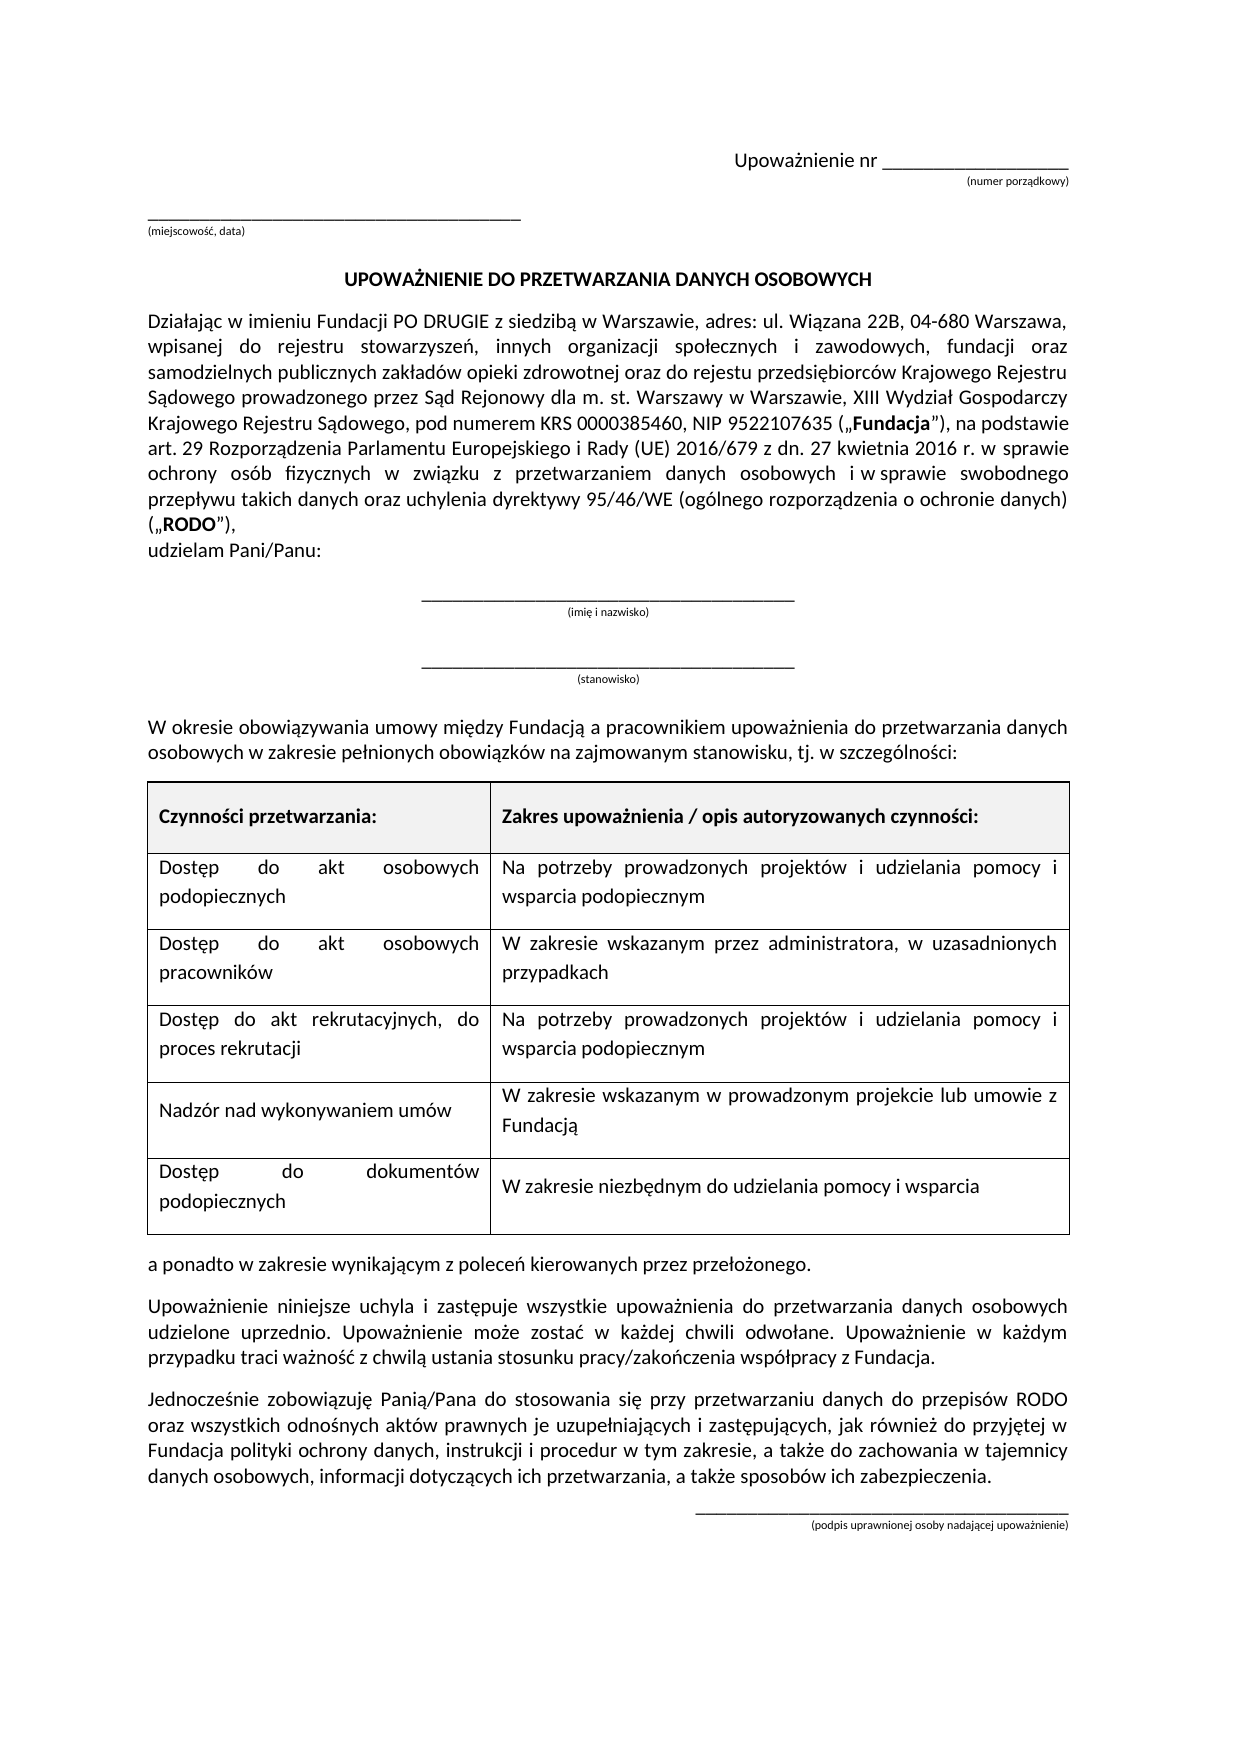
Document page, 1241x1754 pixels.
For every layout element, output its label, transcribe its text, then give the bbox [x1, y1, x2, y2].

table_header Upoważnienie nr __________________ (numer porządkowy) ____________________________________ (miejscowość, data) UPOWAŻNIENIE DO PRZETWARZANIA DANYCH OSOBOWYCH Działając w imieniu Fundacji PO DRUGIE z siedzibą w Warszawie, adres: ul. Wiązana 22B, 04-680 Warszawa, wpisanej do rejestru stowarzyszeń, innych organizacji społecznych i zawodowych, fundacji oraz samodzielnych publicznych zakładów opieki zdrowotnej oraz do rejestu przedsiębiorców Krajowego Rejestru Sądowego prowadzonego przez Sąd Rejonowy dla m. st. Warszawy w Warszawie, XIII Wydział Gospodarczy Krajowego Rejestru Sądowego, pod numerem KRS 0000385460, NIP 9522107635 („Fundacja”), na podstawie art. 29 Rozporządzenia Parlamentu Europejskiego i Rady (UE) 2016/679 z dn. 27 kwietnia 2016 r. w sprawie ochrony osób fizycznych w związku z przetwarzaniem danych osobowych i w sprawie swobodnego przepływu takich danych oraz uchylenia dyrektywy 95/46/WE (ogólnego rozporządzenia o ochronie danych) („RODO”), udzielam Pani/Panu: ____________________________________ (imię i nazwisko) ____________________________________ (stanowisko) W okresie obowiązywania umowy między Fundacją a pracownikiem upoważnienia do przetwarzania danych osobowych w zakresie pełnionych obowiązków na zajmowanym stanowisku, tj. w szczególności: a ponadto w zakresie wynikającym z poleceń kierowanych przez przełożonego. Upoważnienie niniejsze uchyla i zastępuje wszystkie upoważnienia do przetwarzania danych osobowych udzielone uprzednio. Upoważnienie może zostać w każdej chwili odwołane. Upoważnienie w każdym przypadku traci ważność z chwilą ustania stosunku pracy/zakończenia współpracy z Fundacja. Jednocześnie zobowiązuję Panią/Pana do stosowania się przy przetwarzaniu danych do przepisów RODO oraz wszystkich odnośnych aktów prawnych je uzupełniających i zastępujących, jak również do przyjętej w Fundacja polityki ochrony danych, instrukcji i procedur w tym zakresie, a także do zachowania w tajemnicy danych osobowych, informacji dotyczących ich przetwarzania, a także sposobów ich zabezpieczenia. ____________________________________ (podpis uprawnionej osoby nadającej upoważnienie) [136, 148, 1080, 1560]
